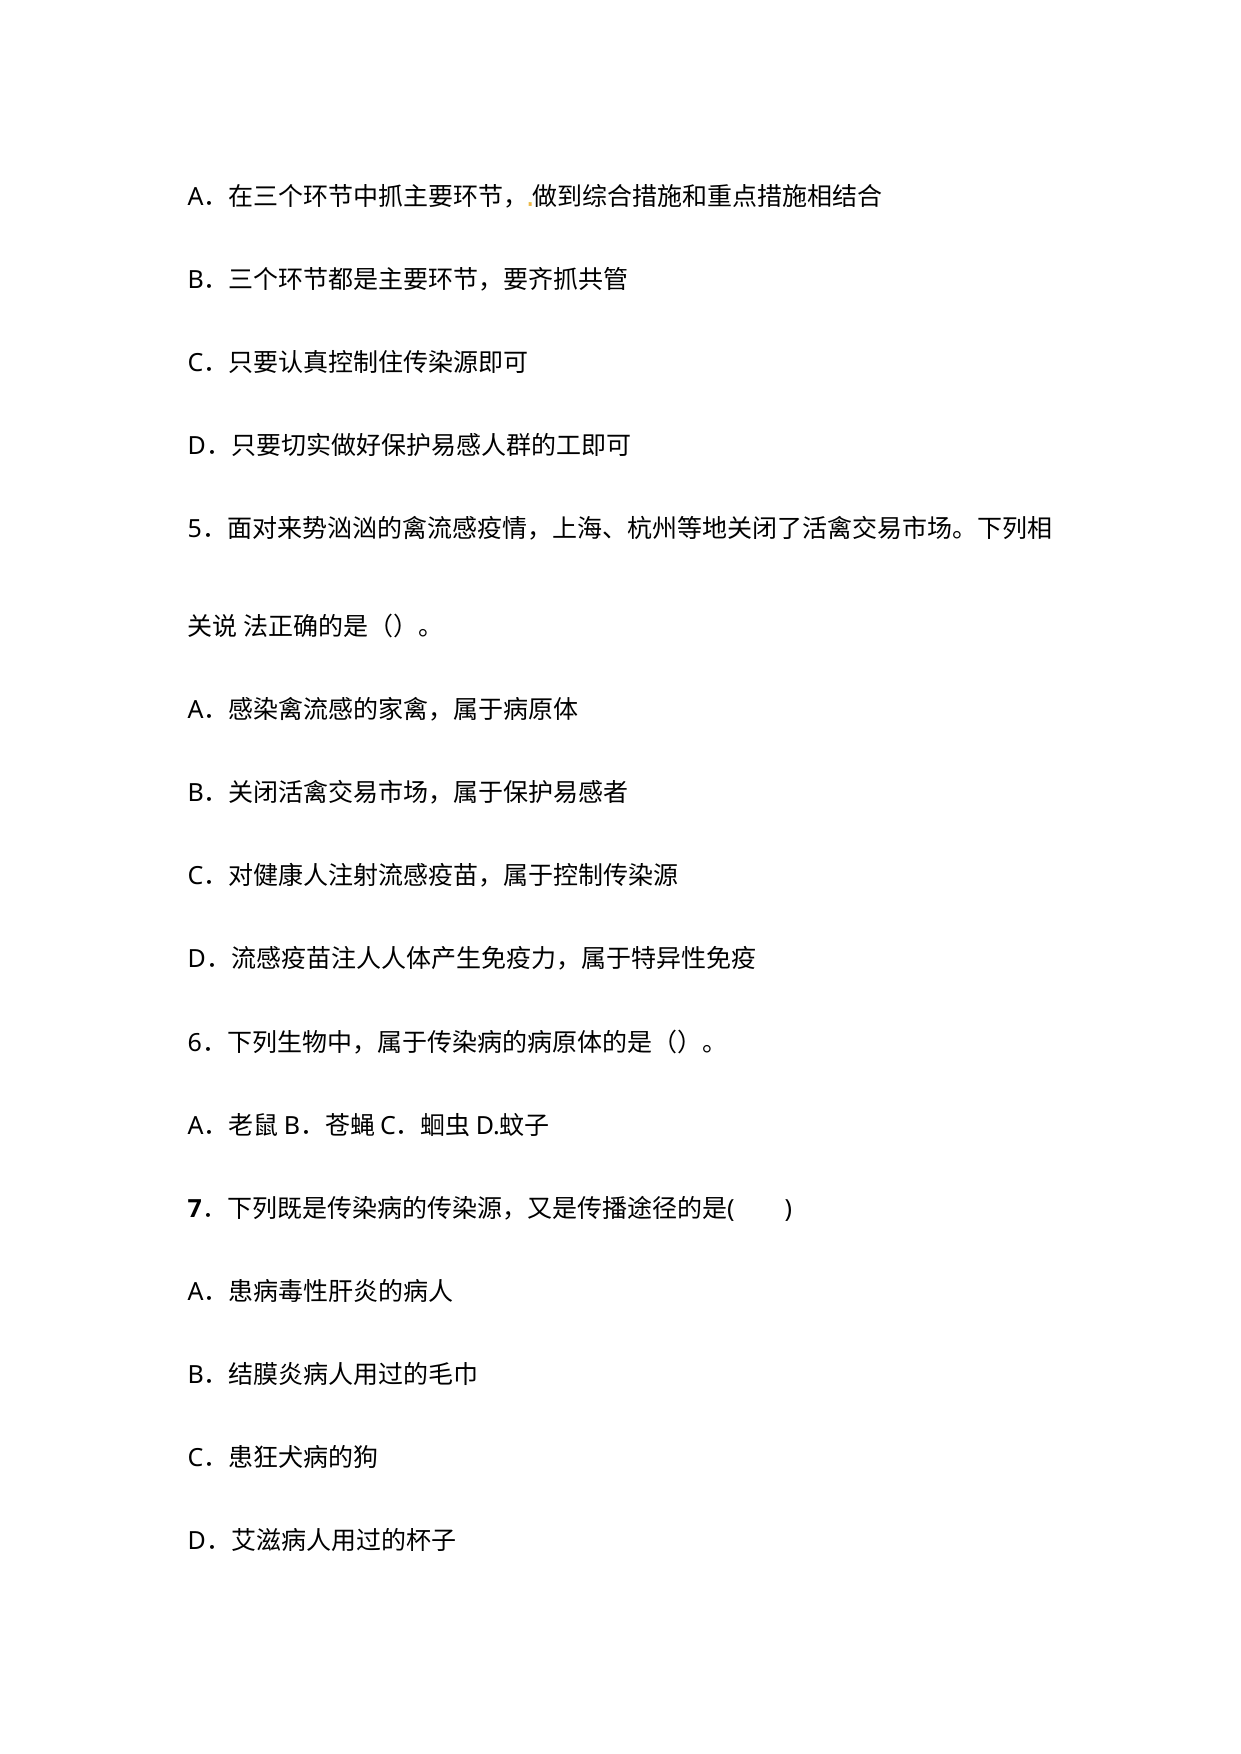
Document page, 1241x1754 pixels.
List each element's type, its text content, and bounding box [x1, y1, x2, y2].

text A．患病毒性肝炎的病人 [187, 1257, 1053, 1322]
text B．结膜炎病人用过的毛巾 [187, 1340, 1053, 1405]
text 5．面对来势汹汹的禽流感疫情，上海、杭州等地关闭了活禽交易市场。下列相关说 法正确的是（）。 [187, 494, 1053, 657]
text B．关闭活禽交易市场，属于保护易感者 [来源:学科网ZXXK] [187, 758, 1053, 823]
text A．在三个环节中抓主要环节，做到综合措施和重点措施相结合 [187, 162, 1053, 227]
text D．只要切实做好保护易感人群的工即可 [187, 411, 1053, 476]
text D．艾滋病人用过的杯子 [187, 1506, 1053, 1571]
text B．三个环节都是主要环节，要齐抓共管 [187, 245, 1053, 310]
text A．感染禽流感的家禽，属于病原体 [187, 675, 1053, 740]
text C．患狂犬病的狗 [187, 1423, 1053, 1488]
text C．对健康人注射流感疫苗，属于控制传染源 [187, 841, 1053, 906]
text 7．下列既是传染病的传染源，又是传播途径的是( ) [187, 1174, 1053, 1239]
text D．流感疫苗注人人体产生免疫力，属于特异性免疫 [187, 924, 1053, 989]
text 6．下列生物中，属于传染病的病原体的是（）。 [187, 1008, 1053, 1073]
text C．只要认真控制住传染源即可 [187, 328, 1053, 393]
text A．老鼠B．苍蝇C．蛔虫D.蚊子 [187, 1091, 1053, 1156]
